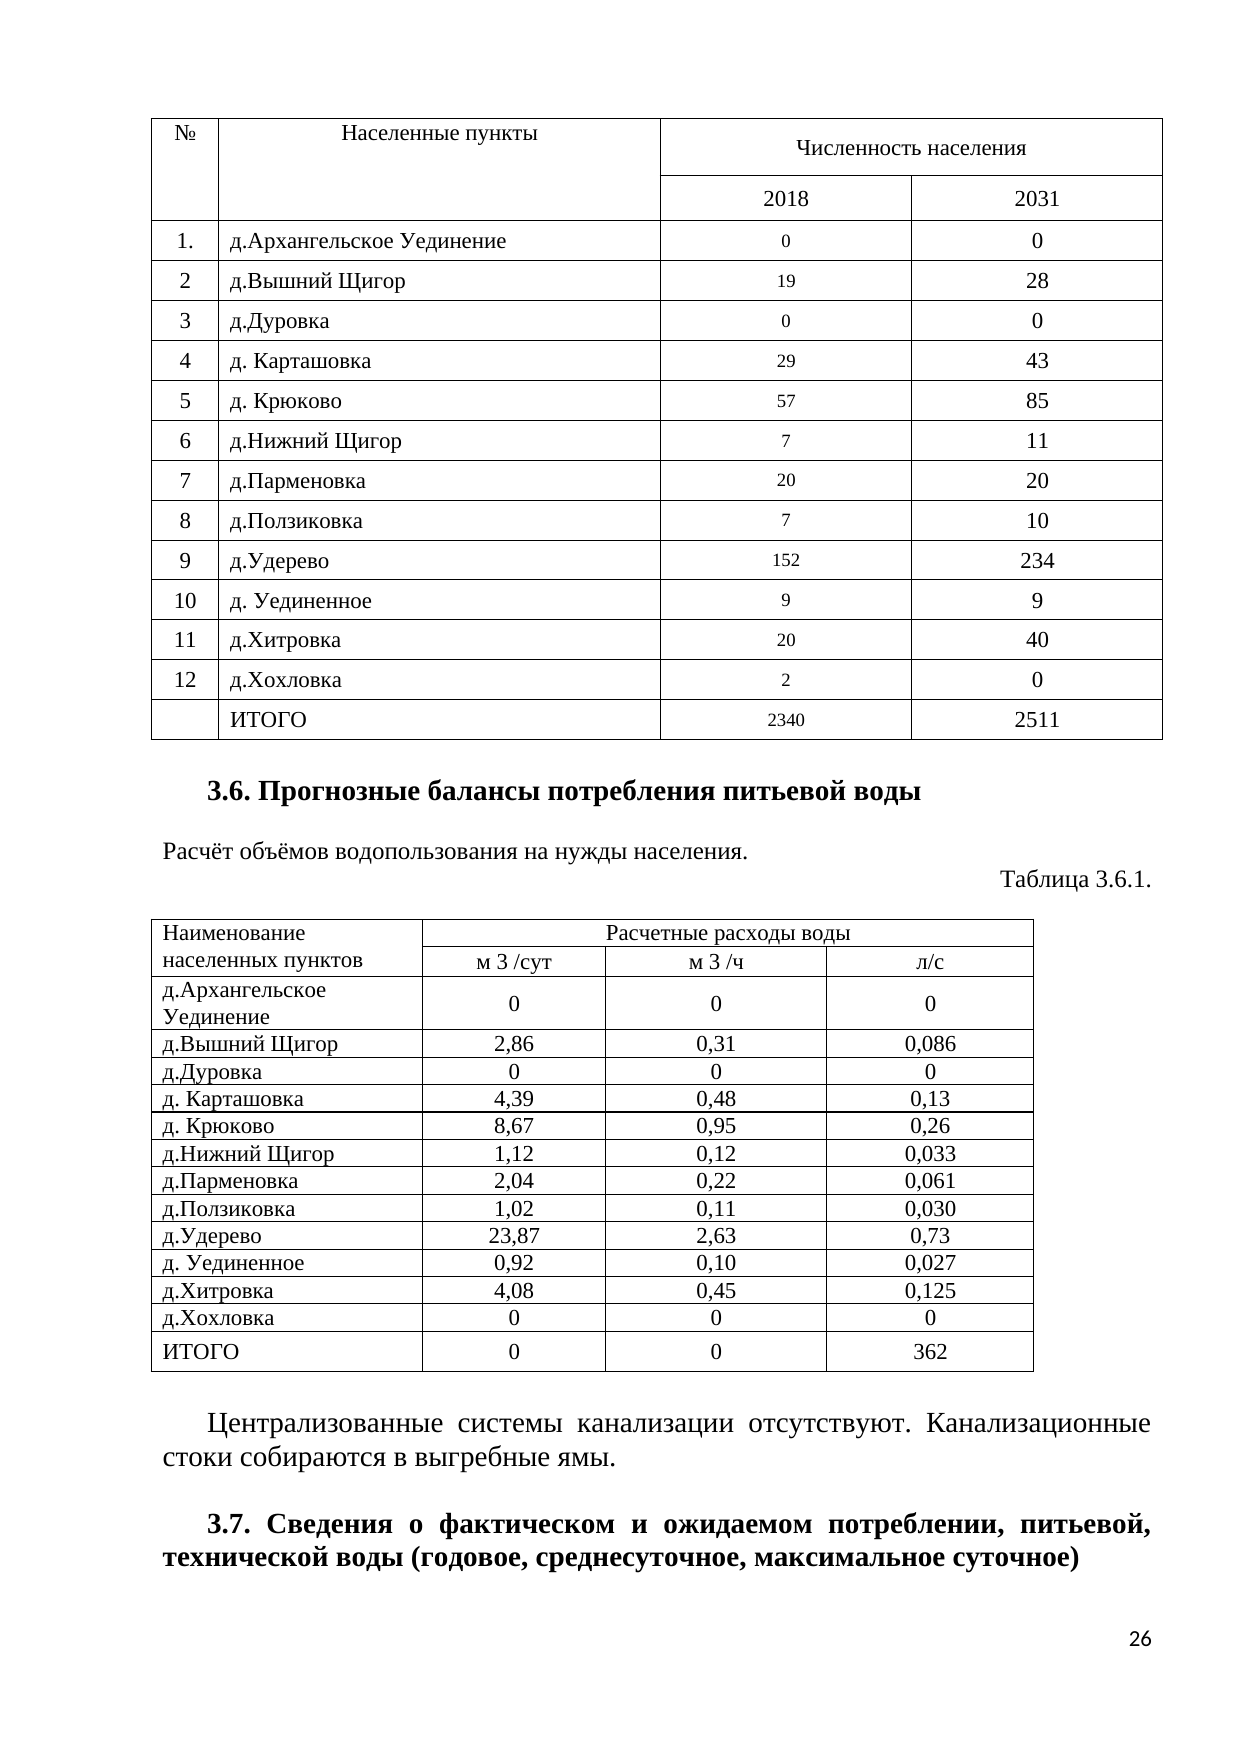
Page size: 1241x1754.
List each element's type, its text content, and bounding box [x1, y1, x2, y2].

table_cell 85 [912, 381, 1162, 420]
table_cell д.Вышний Щигор [219, 261, 660, 300]
table_cell 0,22 [606, 1167, 826, 1194]
table_cell 9 [912, 580, 1162, 619]
table_cell 0,31 [606, 1030, 826, 1057]
table_cell д.Архангельское Уединение [219, 221, 660, 260]
table_cell д.Ползиковка [219, 501, 660, 539]
table_cell л/с [827, 947, 1033, 976]
table_header Наименование населенных пунктов [152, 920, 422, 976]
table_cell 10 [152, 580, 218, 619]
table_cell 0,030 [827, 1195, 1033, 1221]
table_cell 2 [152, 261, 218, 300]
table_cell 0,95 [606, 1113, 826, 1139]
text Таблица 3.6.1. [162, 864, 1152, 893]
table_cell 4,08 [423, 1277, 605, 1303]
table_cell 0,125 [827, 1277, 1033, 1303]
table_cell д.Нижний Щигор [219, 421, 660, 460]
table_cell 0 [827, 977, 1033, 1029]
table_cell 2,63 [606, 1222, 826, 1248]
table_cell 9 [661, 580, 911, 619]
table_cell 3 [152, 301, 218, 340]
table_cell 0,48 [606, 1085, 826, 1111]
table_header № [152, 119, 218, 220]
table_cell м 3 /сут [423, 947, 605, 976]
text Расчёт объёмов водопользования на нужды населения. [162, 836, 1152, 864]
table_cell д.Дуровка [219, 301, 660, 340]
text 3.6. Прогнозные балансы потребления питьевой воды [162, 773, 1152, 807]
table_cell 1. [152, 221, 218, 260]
table_header Населенные пункты [219, 119, 660, 220]
table_cell 0 [661, 221, 911, 260]
table_cell 28 [912, 261, 1162, 300]
table_cell 8,67 [423, 1113, 605, 1139]
table_cell 2031 [912, 176, 1162, 220]
table_cell 322 [661, 700, 911, 739]
table_header Численность населения [661, 119, 1162, 175]
table_cell 0 [423, 977, 605, 1029]
table_cell 7 [661, 421, 911, 460]
table_cell 1,482 [827, 1332, 1033, 1371]
table_cell д.Парменовка [219, 461, 660, 499]
table_cell 0 [606, 1304, 826, 1331]
table_cell 0,45 [606, 1277, 826, 1303]
table_cell ИТОГО [152, 1332, 422, 1371]
table_cell д.Нижний Щигор [152, 1140, 422, 1166]
table_cell 0 [912, 221, 1162, 260]
table_cell 2018 [661, 176, 911, 220]
table_cell 0,033 [827, 1140, 1033, 1166]
table_cell 0 [912, 660, 1162, 699]
table_cell 11 [912, 421, 1162, 460]
table_cell 20 [661, 620, 911, 659]
table_cell д.Удерево [219, 541, 660, 579]
table_cell д.Ползиковка [152, 1195, 422, 1221]
table_cell д.Хохловка [219, 660, 660, 699]
text 3.7. Сведения о фактическом и ожидаемом потреблении, питьевой, технической воды (годовое, среднесуточное, максимальное суточное) [162, 1506, 1152, 1573]
table_cell д.Хитровка [219, 620, 660, 659]
text Централизованные системы канализации отсутствуют. Канализационные стоки собираются в выгребные ямы. [162, 1405, 1152, 1472]
table_cell д. Уединенное [219, 580, 660, 619]
table_cell 0,061 [827, 1167, 1033, 1194]
table_cell 0 [661, 301, 911, 340]
table_cell д. Крюково [219, 381, 660, 420]
table_cell 0 [423, 1058, 605, 1084]
table_cell 0 [912, 301, 1162, 340]
table_cell 19 [661, 261, 911, 300]
table_cell 20 [912, 461, 1162, 499]
table_cell 0,11 [606, 1195, 826, 1221]
table_cell 0 [606, 1058, 826, 1084]
table_cell ИТОГО [219, 700, 660, 739]
table_cell 23,87 [423, 1222, 605, 1248]
table_header Расчетные расходы воды [423, 920, 1033, 946]
table_cell 0 [827, 1058, 1033, 1084]
table_cell 0,92 [423, 1250, 605, 1276]
table_cell 12 [152, 660, 218, 699]
table_cell д.Хитровка [152, 1277, 422, 1303]
table_cell д.Дуровка [152, 1058, 422, 1084]
table_cell 1,02 [423, 1195, 605, 1221]
table_cell 234 [912, 541, 1162, 579]
table_cell 48,97 [423, 1332, 605, 1371]
table_cell 2,04 [423, 1167, 605, 1194]
table_cell 10 [912, 501, 1162, 539]
table_cell 0,13 [827, 1085, 1033, 1111]
table_cell д.Парменовка [152, 1167, 422, 1194]
table_cell д.Удерево [152, 1222, 422, 1248]
table_cell 9 [152, 541, 218, 579]
table_cell д. Карташовка [219, 341, 660, 380]
table_cell 0 [606, 977, 826, 1029]
table_cell 0 [827, 1304, 1033, 1331]
table_cell 8 [152, 501, 218, 539]
table_cell д.Архангельское Уединение [152, 977, 422, 1029]
table_cell 0,086 [827, 1030, 1033, 1057]
table_cell д.Вышний Щигор [152, 1030, 422, 1057]
table_cell 4 [152, 341, 218, 380]
table_cell 57 [661, 381, 911, 420]
table_cell д.Хохловка [152, 1304, 422, 1331]
table_cell 7 [152, 461, 218, 499]
table_cell 2,86 [423, 1030, 605, 1057]
table_cell д. Уединенное [152, 1250, 422, 1276]
table_cell 0 [423, 1304, 605, 1331]
table_cell 0,12 [606, 1140, 826, 1166]
table_cell 0,027 [827, 1250, 1033, 1276]
table_cell 4,39 [423, 1085, 605, 1111]
table_cell д. Карташовка [152, 1085, 422, 1111]
table_cell 6 [152, 421, 218, 460]
table_cell м 3 /ч [606, 947, 826, 976]
table_cell 0,73 [827, 1222, 1033, 1248]
table_cell 29 [661, 341, 911, 380]
table_cell 0,26 [827, 1113, 1033, 1139]
table_cell 0,10 [606, 1250, 826, 1276]
table_cell 152 [661, 541, 911, 579]
table_cell д. Крюково [152, 1113, 422, 1139]
table_cell 480 [912, 700, 1162, 739]
table_cell 20 [661, 461, 911, 499]
table_cell 43 [912, 341, 1162, 380]
table_cell 5,37 [606, 1332, 826, 1371]
table_cell 40 [912, 620, 1162, 659]
table_cell 11 [152, 620, 218, 659]
table_cell [152, 700, 218, 739]
table_cell 2 [661, 660, 911, 699]
table_cell 7 [661, 501, 911, 539]
table_cell 1,12 [423, 1140, 605, 1166]
table_cell 5 [152, 381, 218, 420]
